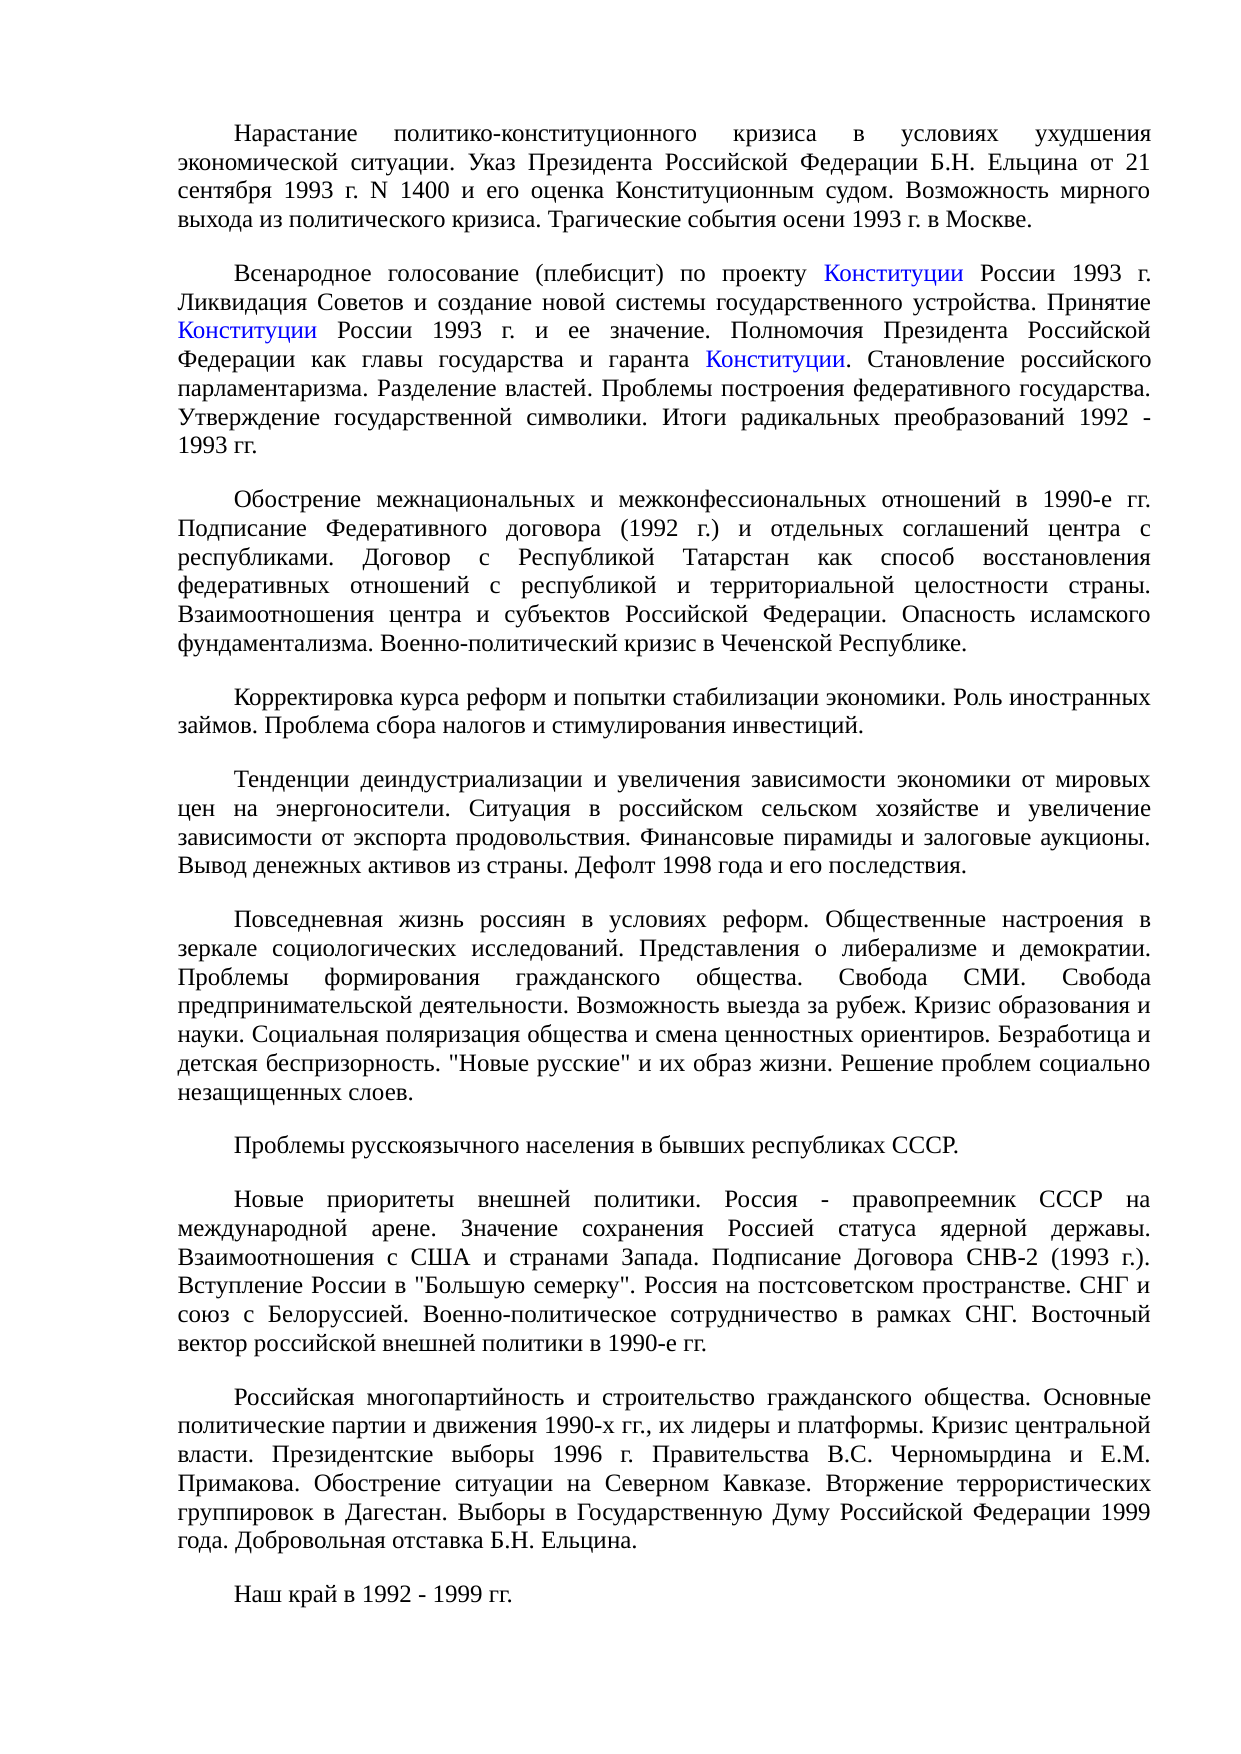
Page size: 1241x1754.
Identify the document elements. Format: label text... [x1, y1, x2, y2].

text Новые приоритеты внешней политики. Россия - правопреемник СССР на международной арене. Значение сохранения Россией статуса ядерной державы. Взаимоотношения с США и странами Запада. Подписание Договора СНВ-2 (1993 г.). Вступление России в "Большую семерку". Россия на постсоветском пространстве. СНГ и союз с Белоруссией. Военно-политическое сотрудничество в рамках СНГ. Восточный вектор российской внешней политики в 1990-е гг. [177, 1184, 1152, 1357]
text Наш край в 1992 - 1999 гг. [177, 1579, 1152, 1608]
text Корректировка курса реформ и попытки стабилизации экономики. Роль иностранных займов. Проблема сбора налогов и стимулирования инвестиций. [177, 682, 1152, 739]
text Тенденции деиндустриализации и увеличения зависимости экономики от мировых цен на энергоносители. Ситуация в российском сельском хозяйстве и увеличение зависимости от экспорта продовольствия. Финансовые пирамиды и залоговые аукционы. Вывод денежных активов из страны. Дефолт 1998 года и его последствия. [177, 764, 1152, 879]
text Российская многопартийность и строительство гражданского общества. Основные политические партии и движения 1990-х гг., их лидеры и платформы. Кризис центральной власти. Президентские выборы 1996 г. Правительства В.С. Черномырдина и Е.М. Примакова. Обострение ситуации на Северном Кавказе. Вторжение террористических группировок в Дагестан. Выборы в Государственную Думу Российской Федерации 1999 года. Добровольная отставка Б.Н. Ельцина. [177, 1382, 1152, 1554]
text Нарастание политико-конституционного кризиса в условиях ухудшения экономической ситуации. Указ Президента Российской Федерации Б.Н. Ельцина от 21 сентября 1993 г. N 1400 и его оценка Конституционным судом. Возможность мирного выхода из политического кризиса. Трагические события осени 1993 г. в Москве. [177, 118, 1152, 233]
text Обострение межнациональных и межконфессиональных отношений в 1990-е гг. Подписание Федеративного договора (1992 г.) и отдельных соглашений центра с республиками. Договор с Республикой Татарстан как способ восстановления федеративных отношений с республикой и территориальной целостности страны. Взаимоотношения центра и субъектов Российской Федерации. Опасность исламского фундаментализма. Военно-политический кризис в Чеченской Республике. [177, 484, 1152, 657]
text Всенародное голосование (плебисцит) по проекту Конституции России 1993 г. Ликвидация Советов и создание новой системы государственного устройства. Принятие Конституции России 1993 г. и ее значение. Полномочия Президента Российской Федерации как главы государства и гаранта Конституции. Становление российского парламентаризма. Разделение властей. Проблемы построения федеративного государства. Утверждение государственной символики. Итоги радикальных преобразований 1992 - 1993 гг. [177, 258, 1152, 459]
text Повседневная жизнь россиян в условиях реформ. Общественные настроения в зеркале социологических исследований. Представления о либерализме и демократии. Проблемы формирования гражданского общества. Свобода СМИ. Свобода предпринимательской деятельности. Возможность выезда за рубеж. Кризис образования и науки. Социальная поляризация общества и смена ценностных ориентиров. Безработица и детская беспризорность. "Новые русские" и их образ жизни. Решение проблем социально незащищенных слоев. [177, 904, 1152, 1106]
text Проблемы русскоязычного населения в бывших республиках СССР. [177, 1131, 1152, 1159]
